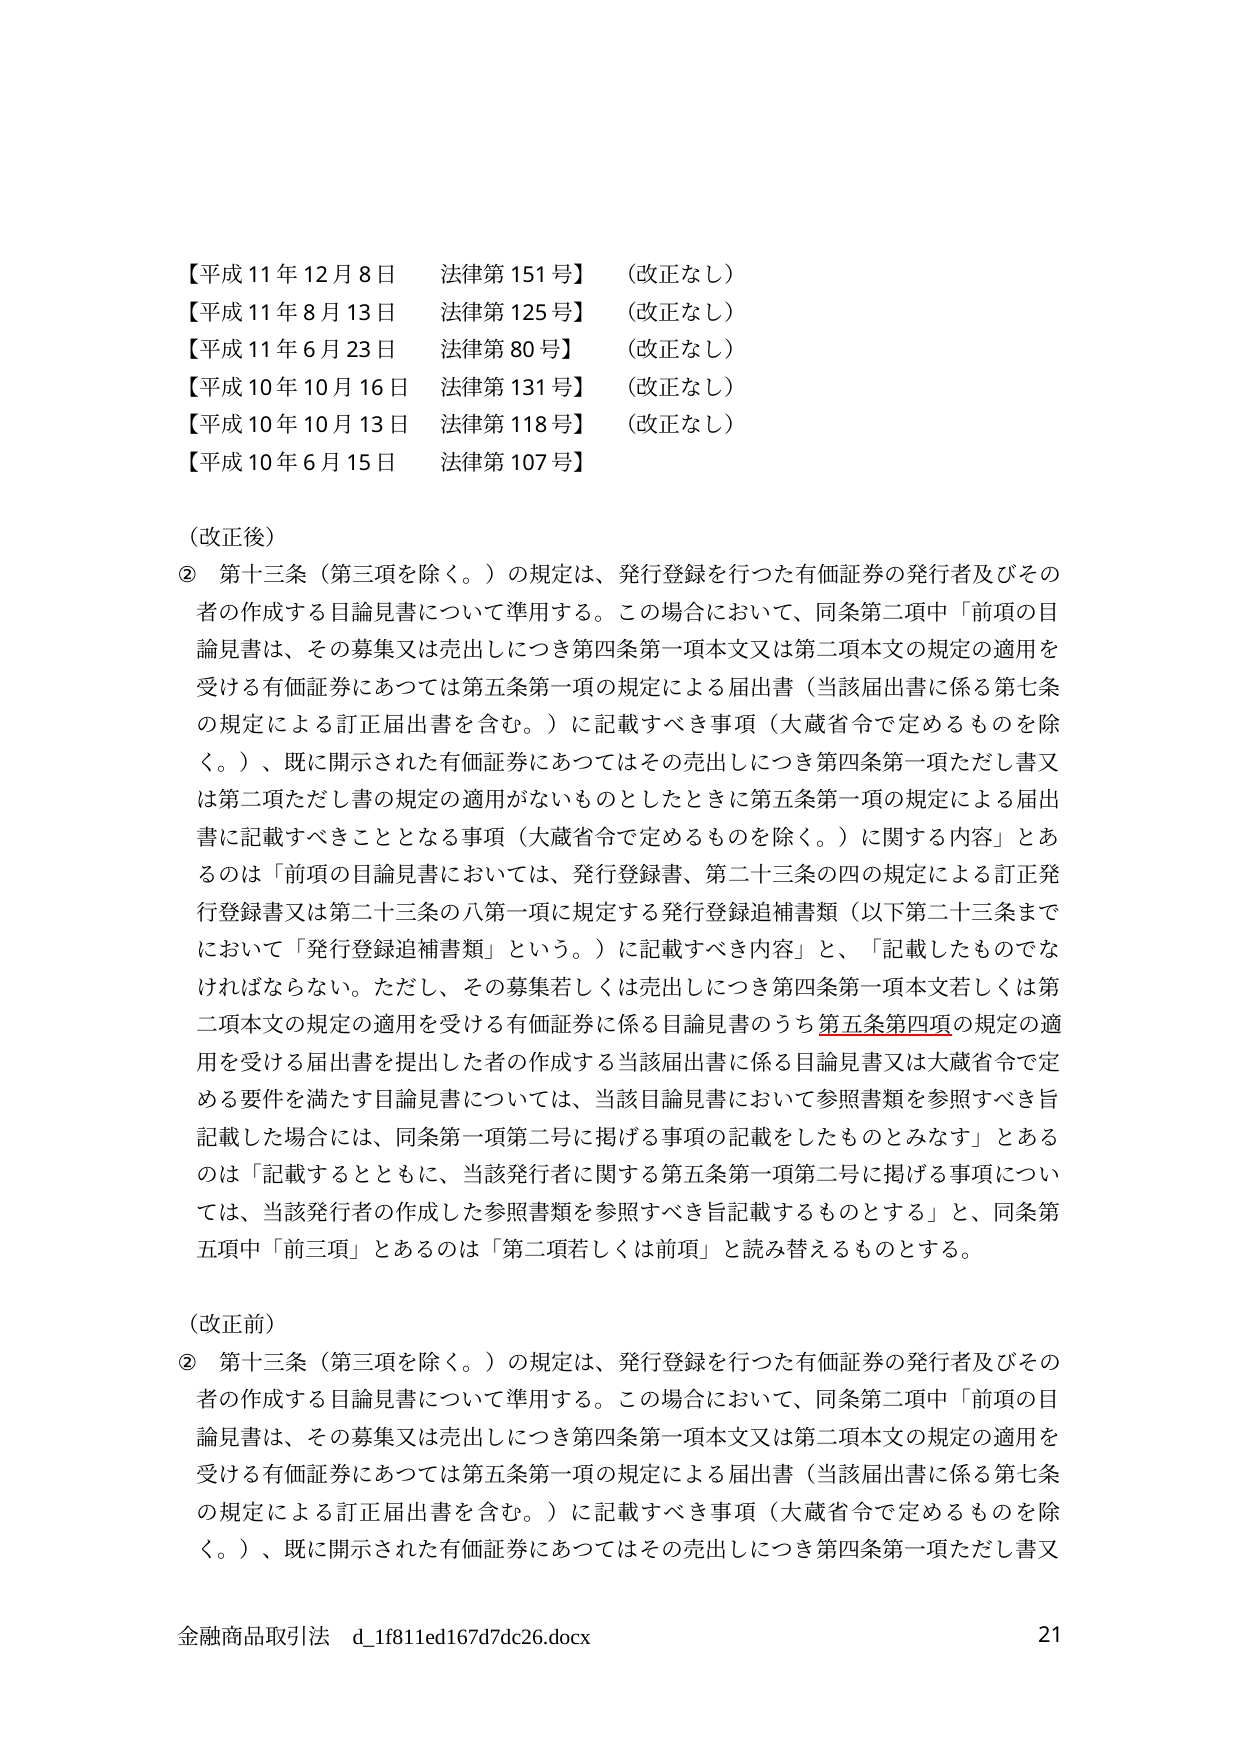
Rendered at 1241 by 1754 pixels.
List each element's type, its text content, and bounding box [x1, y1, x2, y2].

text （改正後） [177, 517, 1063, 554]
text 【平成10年10月13日 法律第118号】 （改正なし） [177, 404, 1063, 442]
text 【平成11年8月13日 法律第125号】 （改正なし） [177, 292, 1063, 329]
text 【平成10年10月16日 法律第131号】 （改正なし） [177, 367, 1063, 404]
text ② 第十三条（第三項を除く。）の規定は、発行登録を行つた有価証券の発行者及びその者の作成する目論見書について準用する。この場合において、同条第二項中「前項の目論見書は、その募集又は売出しにつき第四条第一項本文又は第二項本文の規定の適用を受ける有価証券にあつては第五条第一項の規定による届出書（当該届出書に係る第七条の規定による訂正届出書を含む。）に記載すべき事項（大蔵省令で定めるものを除く。）、既に開示された有価証券にあつてはその売出しにつき第四条第一項ただし書又は第二項ただし書の規定の適用がないものとしたときに第五条第一項の規定による届出書に記載すべきこととなる事項（大蔵省令で定めるものを除く。）に関する内容」とあるのは「前項の目論見書においては、発行登録書、第二十三条の四の規定による訂正発行登録書又は第二十三条の八第一項に規定する発行登録追補書類（以下第二十三条までにおいて「発行登録追補書類」という。）に記載すべき内容」と、「記載したものでなければならない。ただし、その募集若しくは売出しにつき第四条第一項本文若しくは第二項本文の規定の適用を受ける有価証券に係る目論見書のうち第五条第四項の規定の適用を受ける届出書を提出した者の作成する当該届出書に係る目論見書又は大蔵省令で定める要件を満たす目論見書については、当該目論見書において参照書類を参照すべき旨記載した場合には、同条第一項第二号に掲げる事項の記載をしたものとみなす」とあるのは「記載するとともに、当該発行者に関する第五条第一項第二号に掲げる事項については、当該発行者の作成した参照書類を参照すべき旨記載するものとする」と、同条第五項中「前三項」とあるのは「第二項若しくは前項」と読み替えるものとする。 [177, 554, 1063, 1267]
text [177, 1342, 1063, 1567]
text 【平成11年12月8日 法律第151号】 （改正なし） [177, 254, 1063, 292]
text （改正前） [177, 1304, 1063, 1342]
text 【平成10年6月15日 法律第107号】 [177, 442, 1063, 479]
text 【平成11年6月23日 法律第80号】 （改正なし） [177, 329, 1063, 367]
